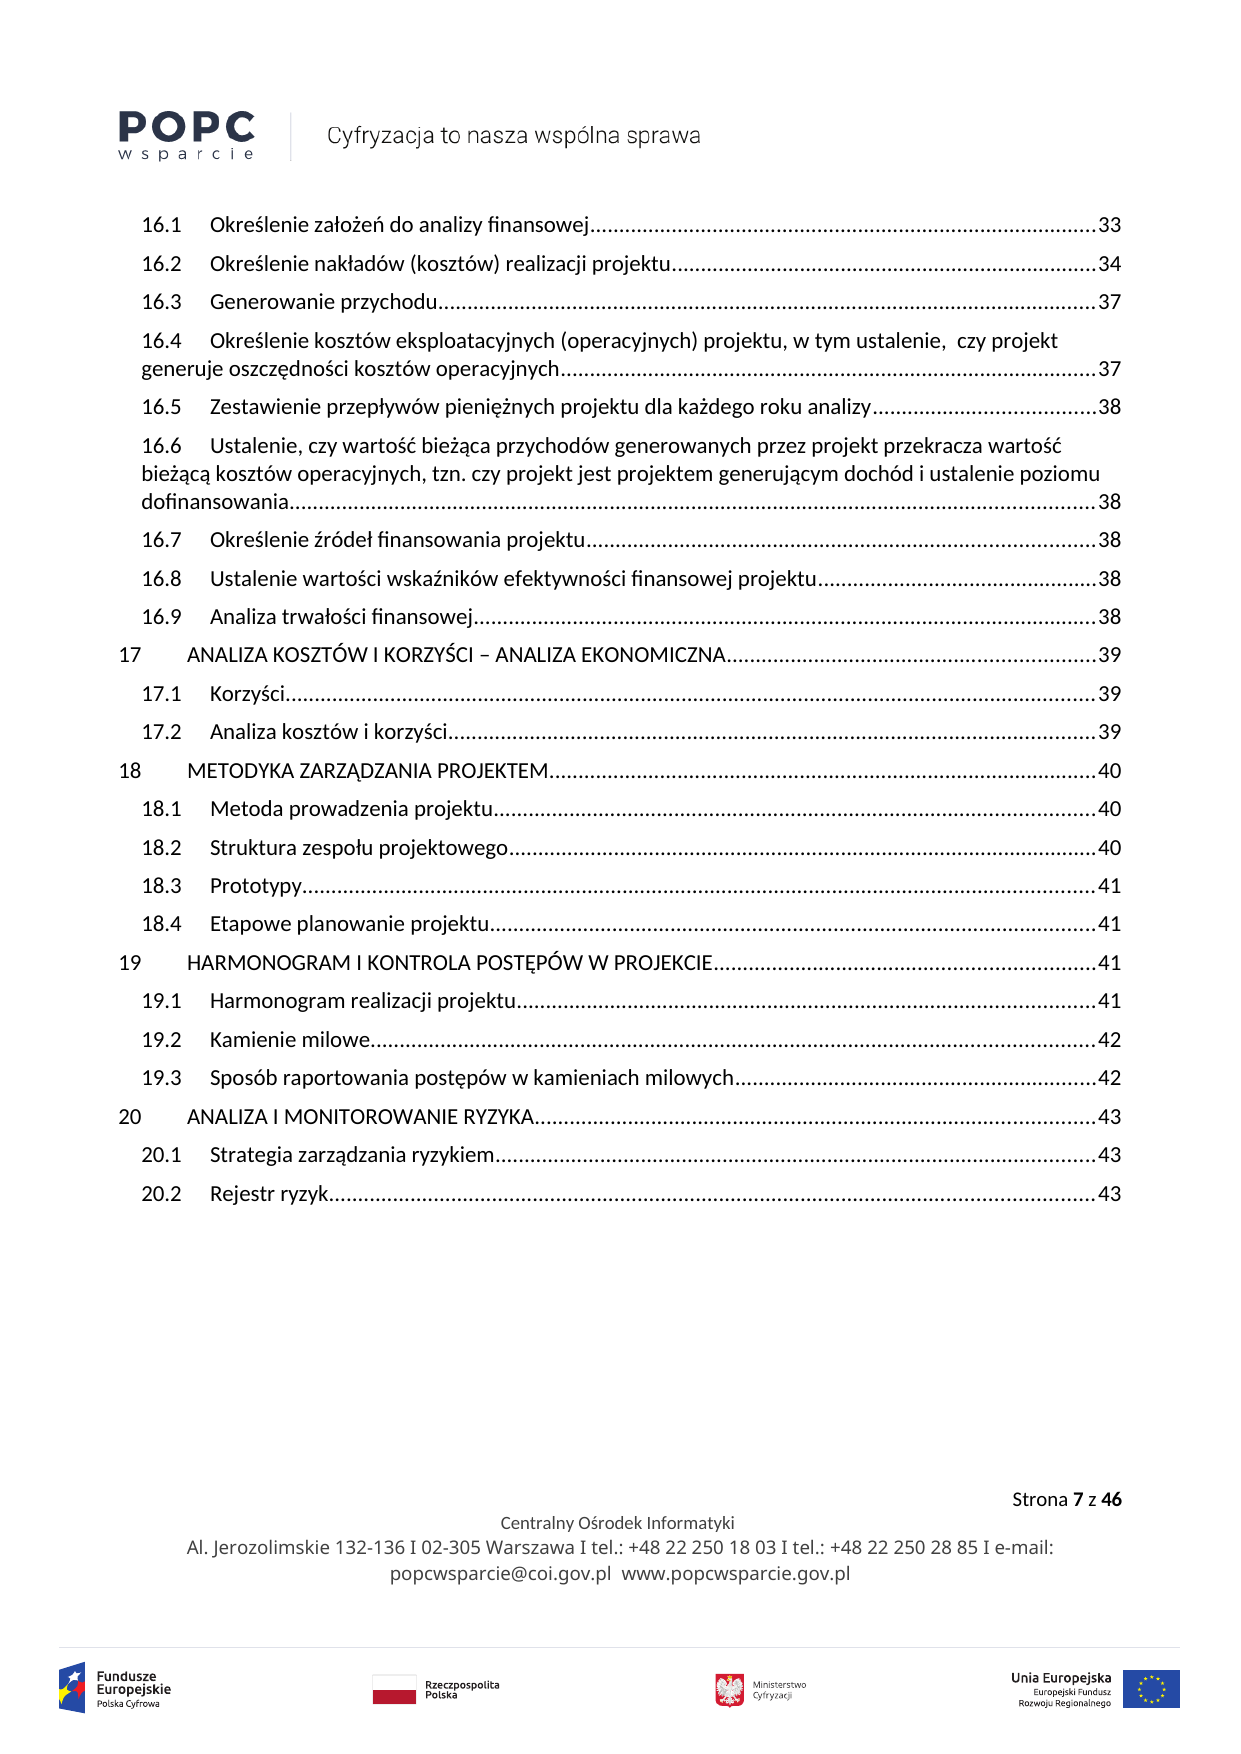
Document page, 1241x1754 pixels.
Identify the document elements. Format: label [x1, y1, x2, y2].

picture [118, 94, 709, 183]
